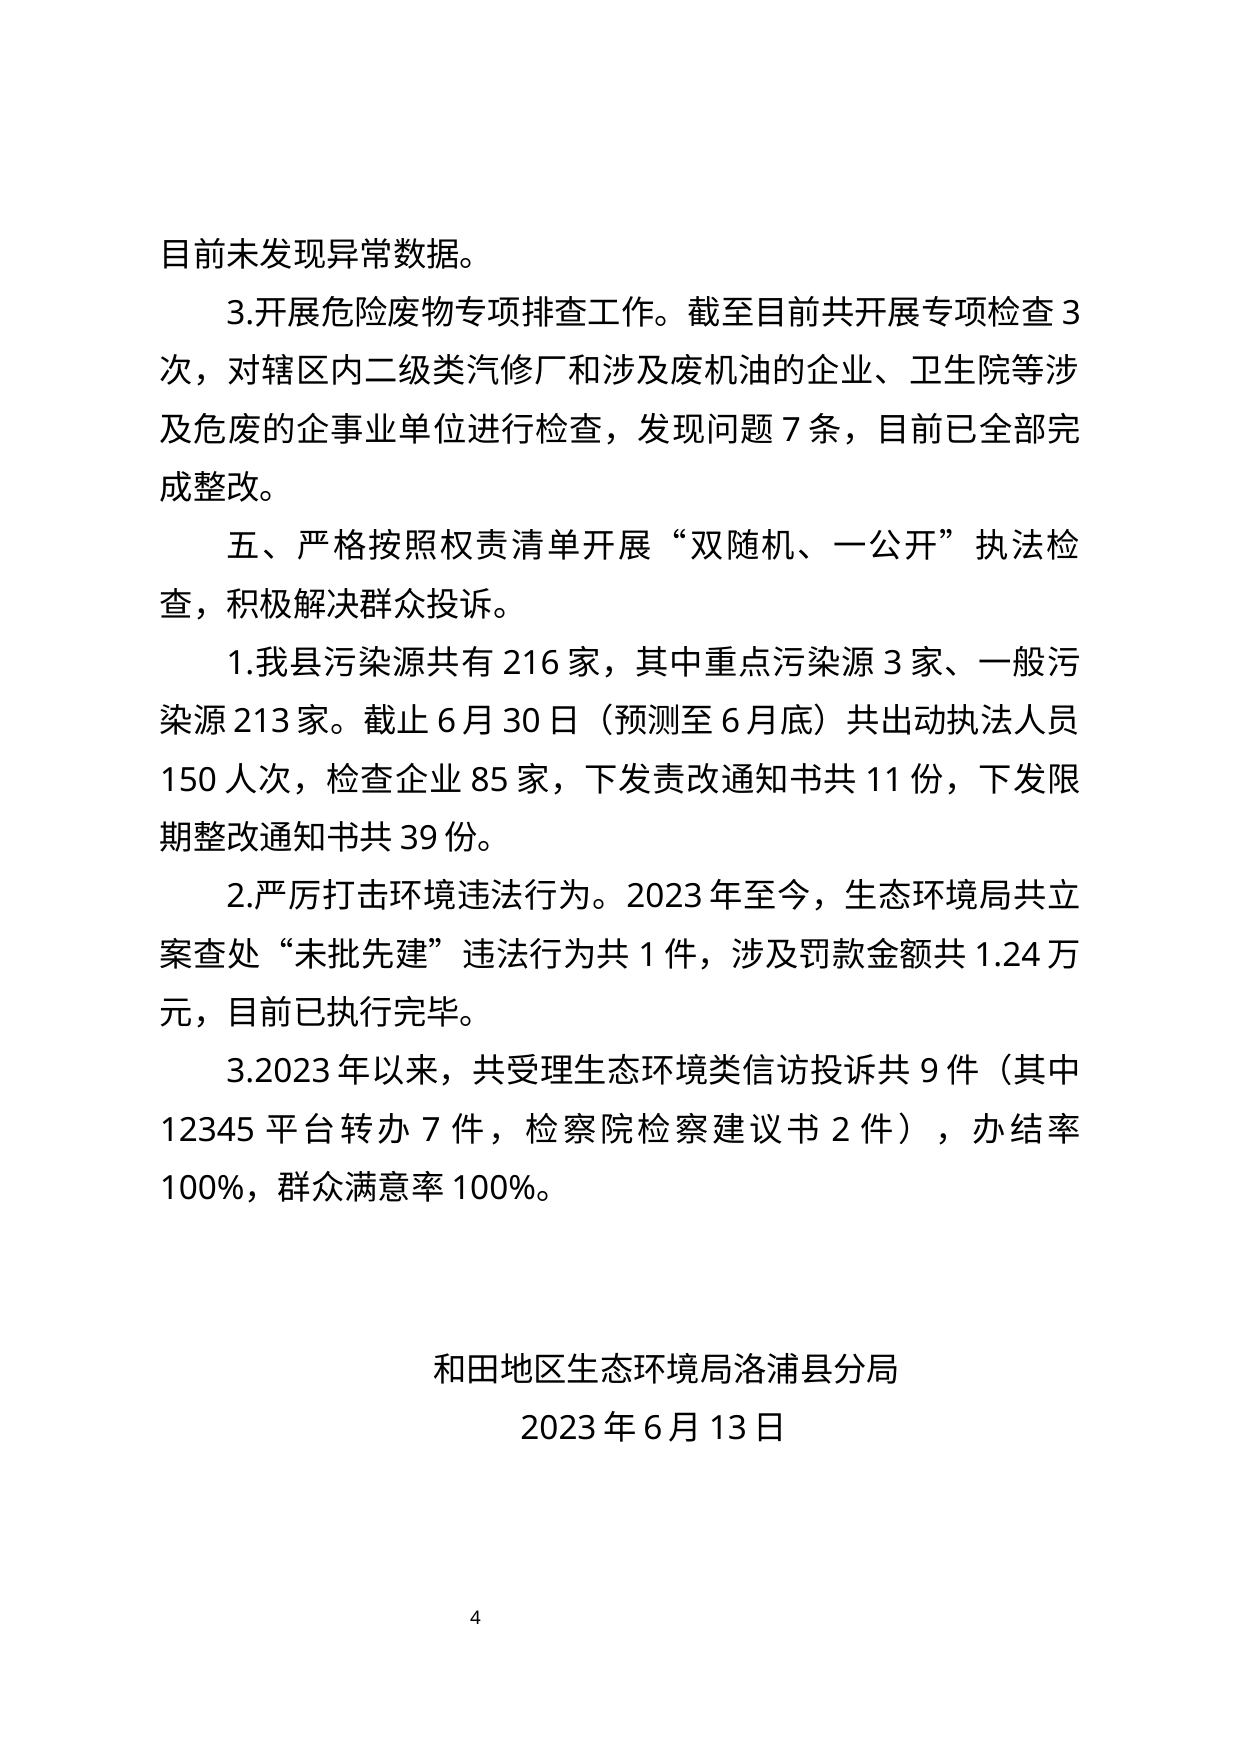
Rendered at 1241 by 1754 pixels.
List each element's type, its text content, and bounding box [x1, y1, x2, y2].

list 3.开展危险废物专项排查工作。截至目前共开展专项检查3次，对辖区内二级类汽修厂和涉及废机油的企业、卫生院等涉及危废的企事业单位进行检查，发现问题7条，目前已全部完成整改。 [159, 278, 1081, 511]
list 2.严厉打击环境违法行为。2023年至今，生态环境局共立案查处“未批先建”违法行为共1件，涉及罚款金额共1.24万元，目前已执行完毕。 [159, 861, 1081, 1036]
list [159, 219, 1081, 278]
list 五、严格按照权责清单开展“双随机、一公开”执法检查，积极解决群众投诉。 [159, 511, 1081, 628]
list 3.2023年以来，共受理生态环境类信访投诉共9件（其中12345平台转办7件，检察院检察建议书2件），办结率100%，群众满意率100%。 [159, 1036, 1081, 1277]
list 2023年6月13日 [159, 1393, 1081, 1517]
list 和田地区生态环境局洛浦县分局 [159, 1335, 1081, 1393]
list 1.我县污染源共有216家，其中重点污染源3家、一般污染源213家。截止6月30日（预测至6月底）共出动执法人员150人次，检查企业85家，下发责改通知书共11份，下发限期整改通知书共39份。 [159, 628, 1081, 861]
